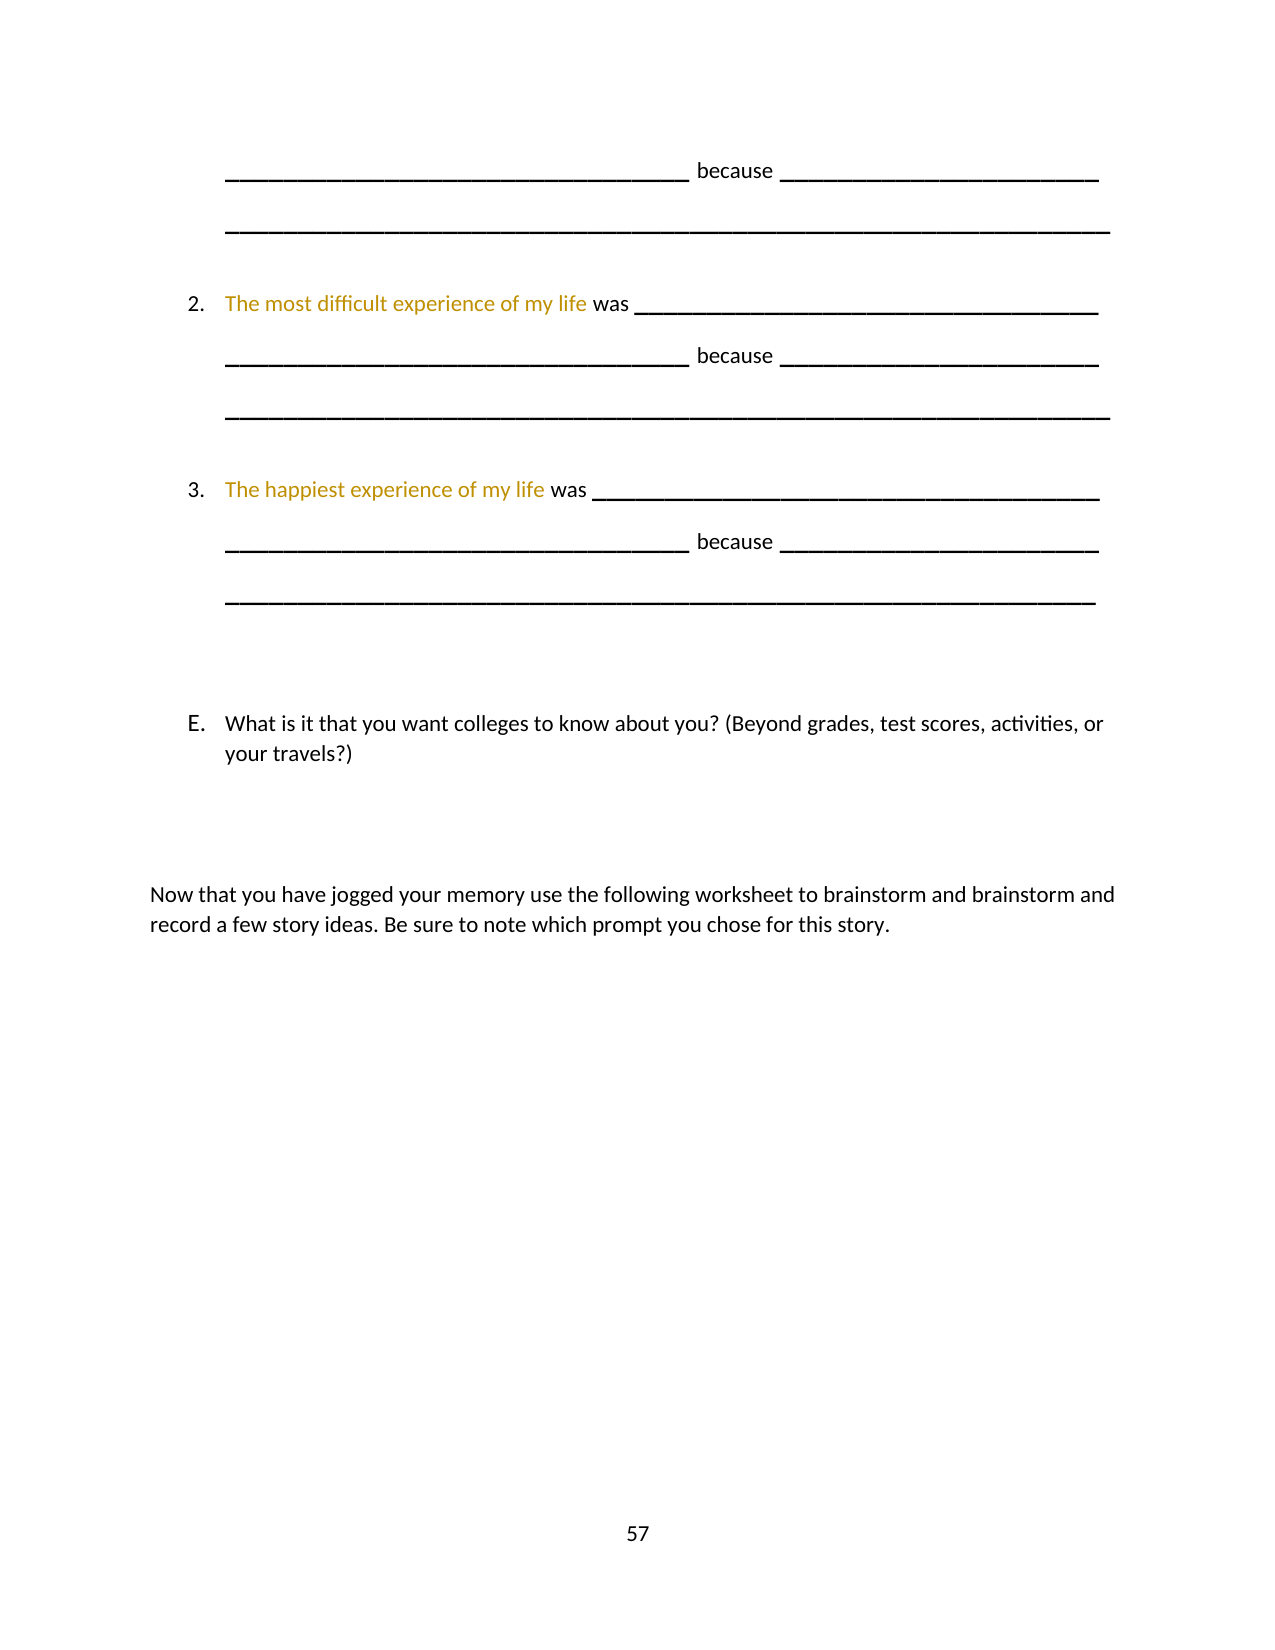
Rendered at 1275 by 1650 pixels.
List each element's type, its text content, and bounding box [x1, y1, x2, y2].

list What is it that you want colleges to know about you? (Beyond grades, test scores, activities, or your travels?) [187, 707, 1125, 768]
list _____________________________________________________________ [225, 388, 1125, 423]
list _____________________________________________________________ [225, 202, 1125, 238]
text ________________________________ because ______________________ [225, 150, 1125, 186]
text ________________________________ because ______________________ [225, 521, 1125, 557]
text Now that you have jogged your memory use the following worksheet to brainstorm and brainstorm and record a few story ideas. Be sure to note which prompt you chose for this story. [150, 880, 1125, 938]
list The most difficult experience of my life was ________________________________ [187, 283, 1125, 319]
text ________________________________ because ______________________ [225, 336, 1125, 371]
list The happiest experience of my life was ___________________________________ [187, 469, 1125, 504]
text ____________________________________________________________ [225, 573, 1125, 609]
